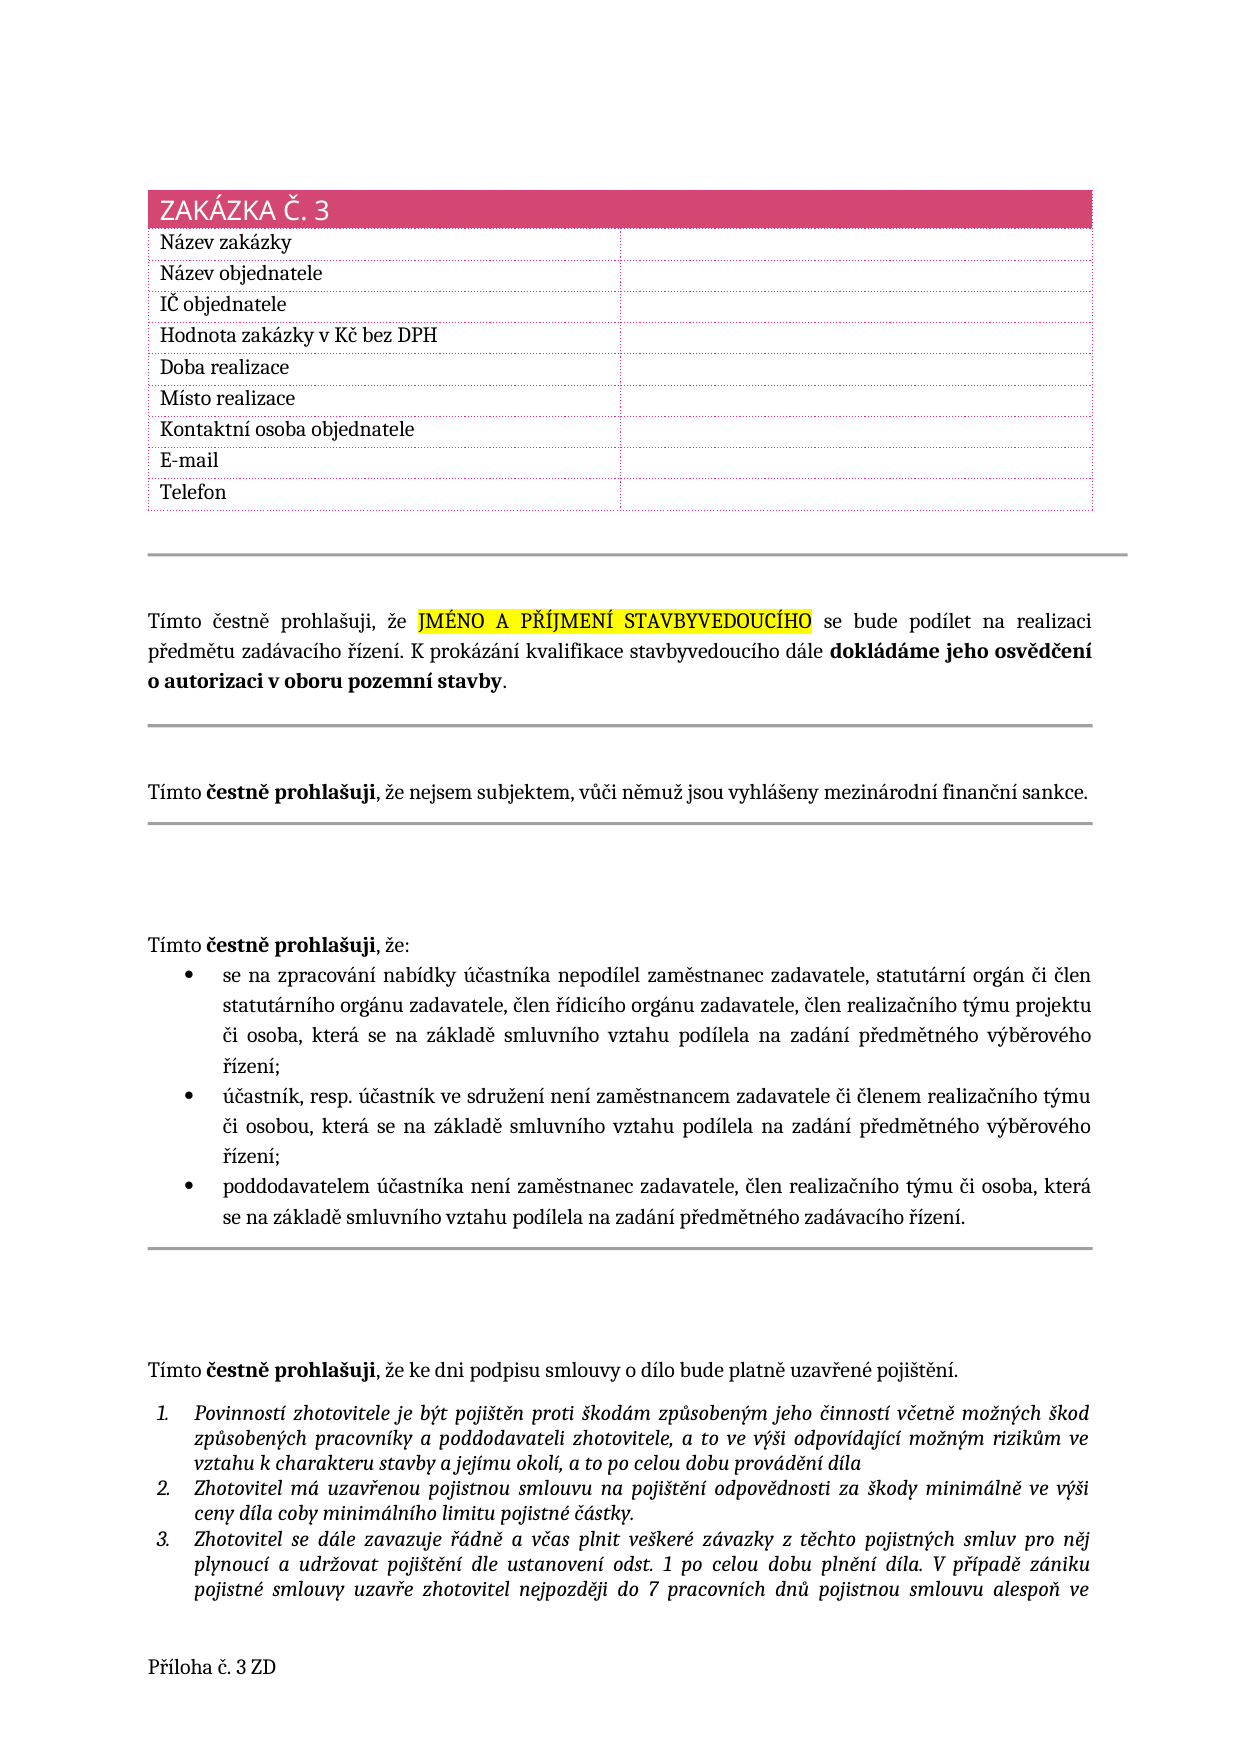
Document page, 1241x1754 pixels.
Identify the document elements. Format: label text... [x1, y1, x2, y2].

table_cell [620, 260, 1092, 291]
table_cell [620, 478, 1092, 509]
table_cell Doba realizace [148, 353, 620, 384]
text Tímto čestně prohlašuji, že JMÉNO A PŘÍJMENÍ STAVBYVEDOUCÍHO se bude podílet na realizaci předmětu zadávacího řízení. K prokázání kvalifikace stavbyvedoucího dále dokládáme jeho osvědčení o autorizaci v oboru pozemní stavby. [148, 608, 1092, 694]
table_cell [620, 416, 1092, 447]
table_cell Název objednatele [148, 260, 620, 291]
list se na zpracování nabídky účastníka nepodílel zaměstnanec zadavatele, statutární orgán či člen statutárního orgánu zadavatele, člen řídicího orgánu zadavatele, člen realizačního týmu projektu či osoba, která se na základě smluvního vztahu podílela na zadání předmětného výběrového řízení; [185, 963, 1092, 1078]
table_cell Telefon [148, 478, 620, 509]
list Zhotovitel má uzavřenou pojistnou smlouvu na pojištění odpovědnosti za škody minimálně ve výši ceny díla coby minimálního limitu pojistné částky. [157, 1476, 1092, 1526]
list Povinností zhotovitele je být pojištěn proti škodám způsobeným jeho činností včetně možných škod způsobených pracovníky a poddodavateli zhotovitele, a to ve výši odpovídající možným rizikům ve vztahu k charakteru stavby a jejímu okolí, a to po celou dobu provádění díla [157, 1400, 1092, 1476]
table_cell E-mail [148, 447, 620, 478]
table_cell [620, 228, 1092, 259]
table_cell IČ objednatele [148, 291, 620, 322]
text Tímto čestně prohlašuji, že: [148, 932, 1092, 958]
table_cell [620, 322, 1092, 353]
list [157, 1526, 1092, 1602]
text Tímto čestně prohlašuji, že ke dni podpisu smlouvy o dílo bude platně uzavřené pojištění. [148, 1357, 1092, 1383]
table_cell Hodnota zakázky v Kč bez DPH [148, 322, 620, 353]
table_cell Kontaktní osoba objednatele [148, 416, 620, 447]
table_cell [620, 353, 1092, 384]
table_header Zakázka č. 3 [148, 190, 1092, 228]
list účastník, resp. účastník ve sdružení není zaměstnancem zadavatele či členem realizačního týmu či osobou, která se na základě smluvního vztahu podílela na zadání předmětného výběrového řízení; [185, 1083, 1092, 1169]
table_cell [620, 291, 1092, 322]
table_cell Název zakázky [148, 228, 620, 259]
table_cell [620, 447, 1092, 478]
table_cell [620, 385, 1092, 416]
table_cell Místo realizace [148, 385, 620, 416]
text Tímto čestně prohlašuji, že nejsem subjektem, vůči němuž jsou vyhlášeny mezinárodní finanční sankce. [148, 779, 1092, 804]
list poddodavatelem účastníka není zaměstnanec zadavatele, člen realizačního týmu či osoba, která se na základě smluvního vztahu podílela na zadání předmětného zadávacího řízení. [185, 1174, 1092, 1229]
